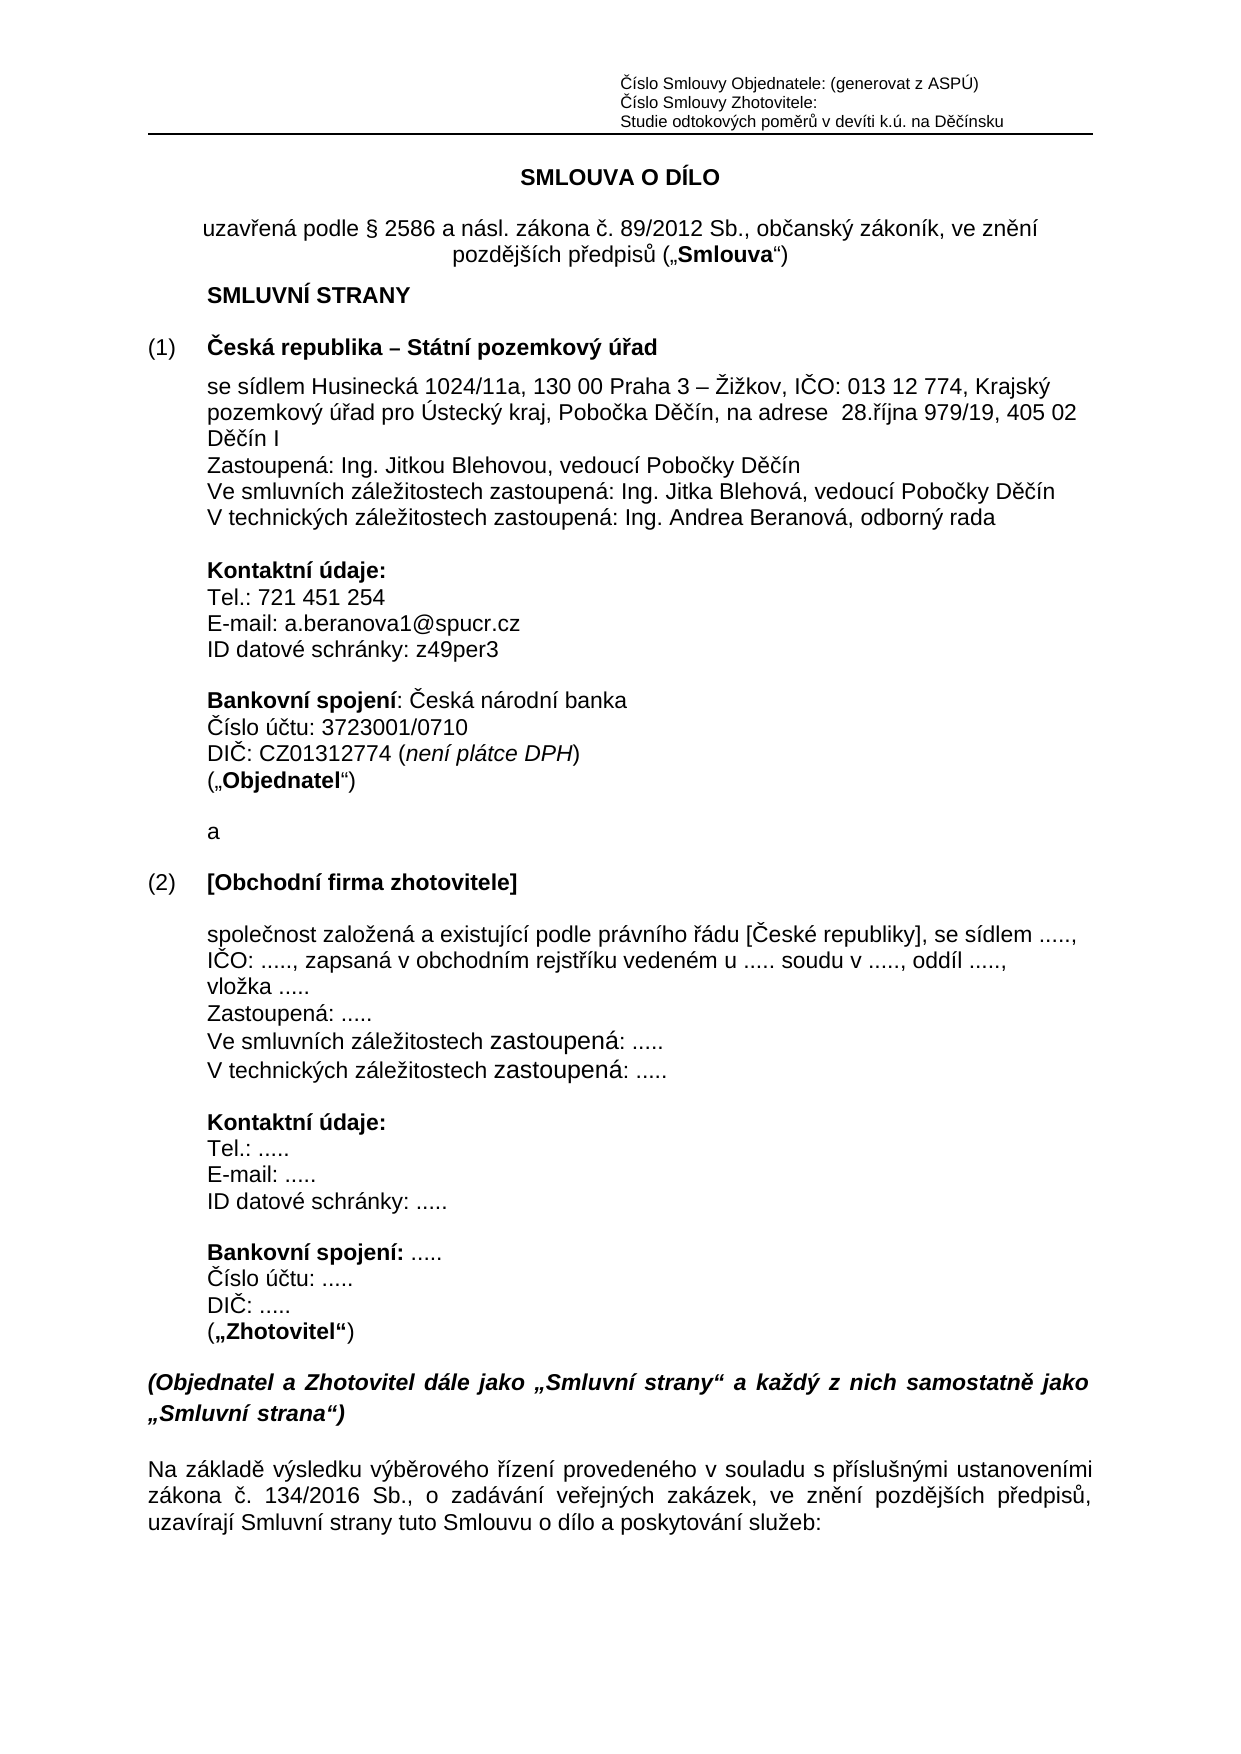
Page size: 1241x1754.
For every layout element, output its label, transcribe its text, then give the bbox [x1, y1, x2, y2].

list [Obchodní firma zhotovitele] [148, 869, 1093, 896]
subtitle SMLUVNÍ STRANY [207, 282, 1093, 309]
text Číslo účtu: 3723001/0710 [207, 714, 945, 740]
text Kontaktní údaje: [207, 557, 1093, 583]
text ID datové schránky: ..... [207, 1188, 1093, 1214]
text Zastoupená: Ing. Jitkou Blehovou, vedoucí Pobočky Děčín [207, 452, 1093, 478]
text („Zhotovitel“) [207, 1318, 1093, 1344]
text Ve smluvních záležitostech zastoupená: Ing. Jitka Blehová, vedoucí Pobočky Děčín [207, 478, 1093, 504]
text Kontaktní údaje: [207, 1108, 1093, 1135]
text Bankovní spojení: Česká národní banka [207, 687, 1093, 714]
text se sídlem Husinecká 1024/11a, 130 00 Praha 3 – Žižkov, IČO: 013 12 774, Krajský pozemkový úřad pro Ústecký kraj, Pobočka Děčín, na adrese 28.října 979/19, 405 02 Děčín I [207, 373, 1093, 452]
text Ve smluvních záležitostech zastoupená: ..... [207, 1026, 1093, 1055]
text Tel.: 721 451 254 [207, 583, 1093, 610]
text E-mail: a.beranova1@spucr.cz [207, 610, 1093, 636]
text Číslo účtu: ..... [207, 1265, 1093, 1292]
text DIČ: CZ01312774 (není plátce DPH) [207, 740, 945, 767]
text („Objednatel“) [207, 767, 945, 793]
text Tel.: ..... [207, 1135, 1093, 1161]
text E-mail: ..... [207, 1161, 1093, 1188]
text Zastoupená: ..... [207, 1000, 1093, 1026]
text V technických záležitostech zastoupená: Ing. Andrea Beranová, odborný rada [207, 504, 1093, 531]
text společnost založená a existující podle právního řádu [České republiky], se sídlem ....., IČO: ....., zapsaná v obchodním rejstříku vedeném u ..... soudu v ....., oddíl ....., vložka ..... [207, 921, 1093, 1000]
list Česká republika – Státní pozemkový úřad [148, 334, 1093, 360]
title SMLOUVA O DÍLO [148, 164, 1093, 190]
text a [207, 818, 1093, 844]
text (Objednatel a Zhotovitel dále jako „Smluvní strany“ a každý z nich samostatně jako „Smluvní strana“) [148, 1369, 1093, 1426]
list uzavřená podle § 2586 a násl. zákona č. 89/2012 Sb., občanský zákoník, ve znění pozdějších předpisů („Smlouva“) [148, 215, 1093, 268]
text DIČ: ..... [207, 1292, 1093, 1318]
text Bankovní spojení: ..... [207, 1239, 1093, 1265]
text V technických záležitostech zastoupená: ..... [207, 1055, 1093, 1083]
text Na základě výsledku výběrového řízení provedeného v souladu s příslušnými ustanoveními zákona č. 134/2016 Sb., o zadávání veřejných zakázek, ve znění pozdějších předpisů, uzavírají Smluvní strany tuto Smlouvu o dílo a poskytování služeb: [148, 1456, 1093, 1535]
text ID datové schránky: z49per3 [207, 636, 945, 662]
